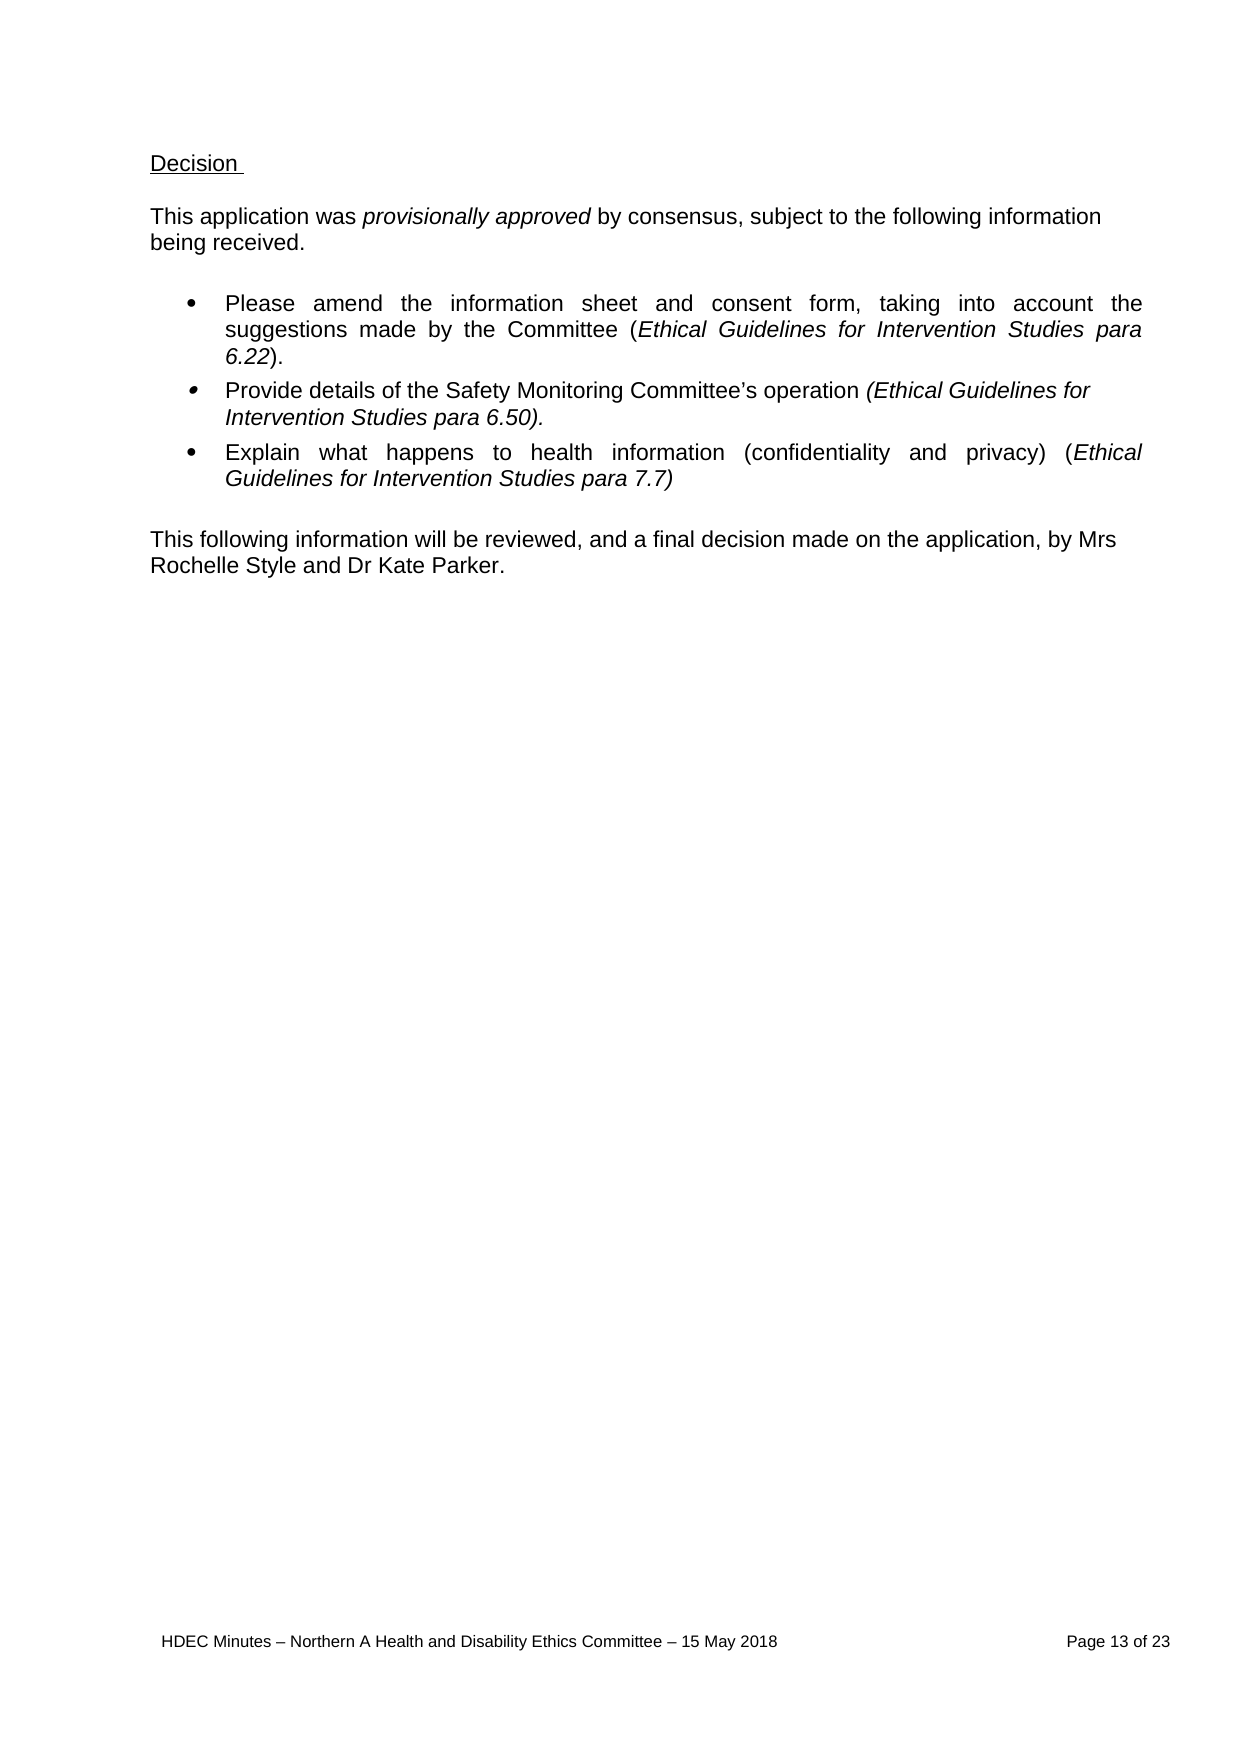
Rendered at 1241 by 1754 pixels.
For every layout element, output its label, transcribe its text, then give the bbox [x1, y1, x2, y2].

list Explain what happens to health information (confidentiality and privacy) (Ethical Guidelines for Intervention Studies para 7.7) [187, 438, 1144, 491]
text Decision [150, 150, 1144, 176]
list Please amend the information sheet and consent form, taking into account the suggestions made by the Committee (Ethical Guidelines for Intervention Studies para 6.22). [187, 290, 1144, 369]
list Provide details of the Safety Monitoring Committee’s operation (Ethical Guidelines for Intervention Studies para 6.50). [187, 377, 1144, 430]
text This following information will be reviewed, and a final decision made on the application, by Mrs Rochelle Style and Dr Kate Parker. [150, 526, 1144, 579]
text This application was provisionally approved by consensus, subject to the following information being received. [150, 203, 1144, 255]
